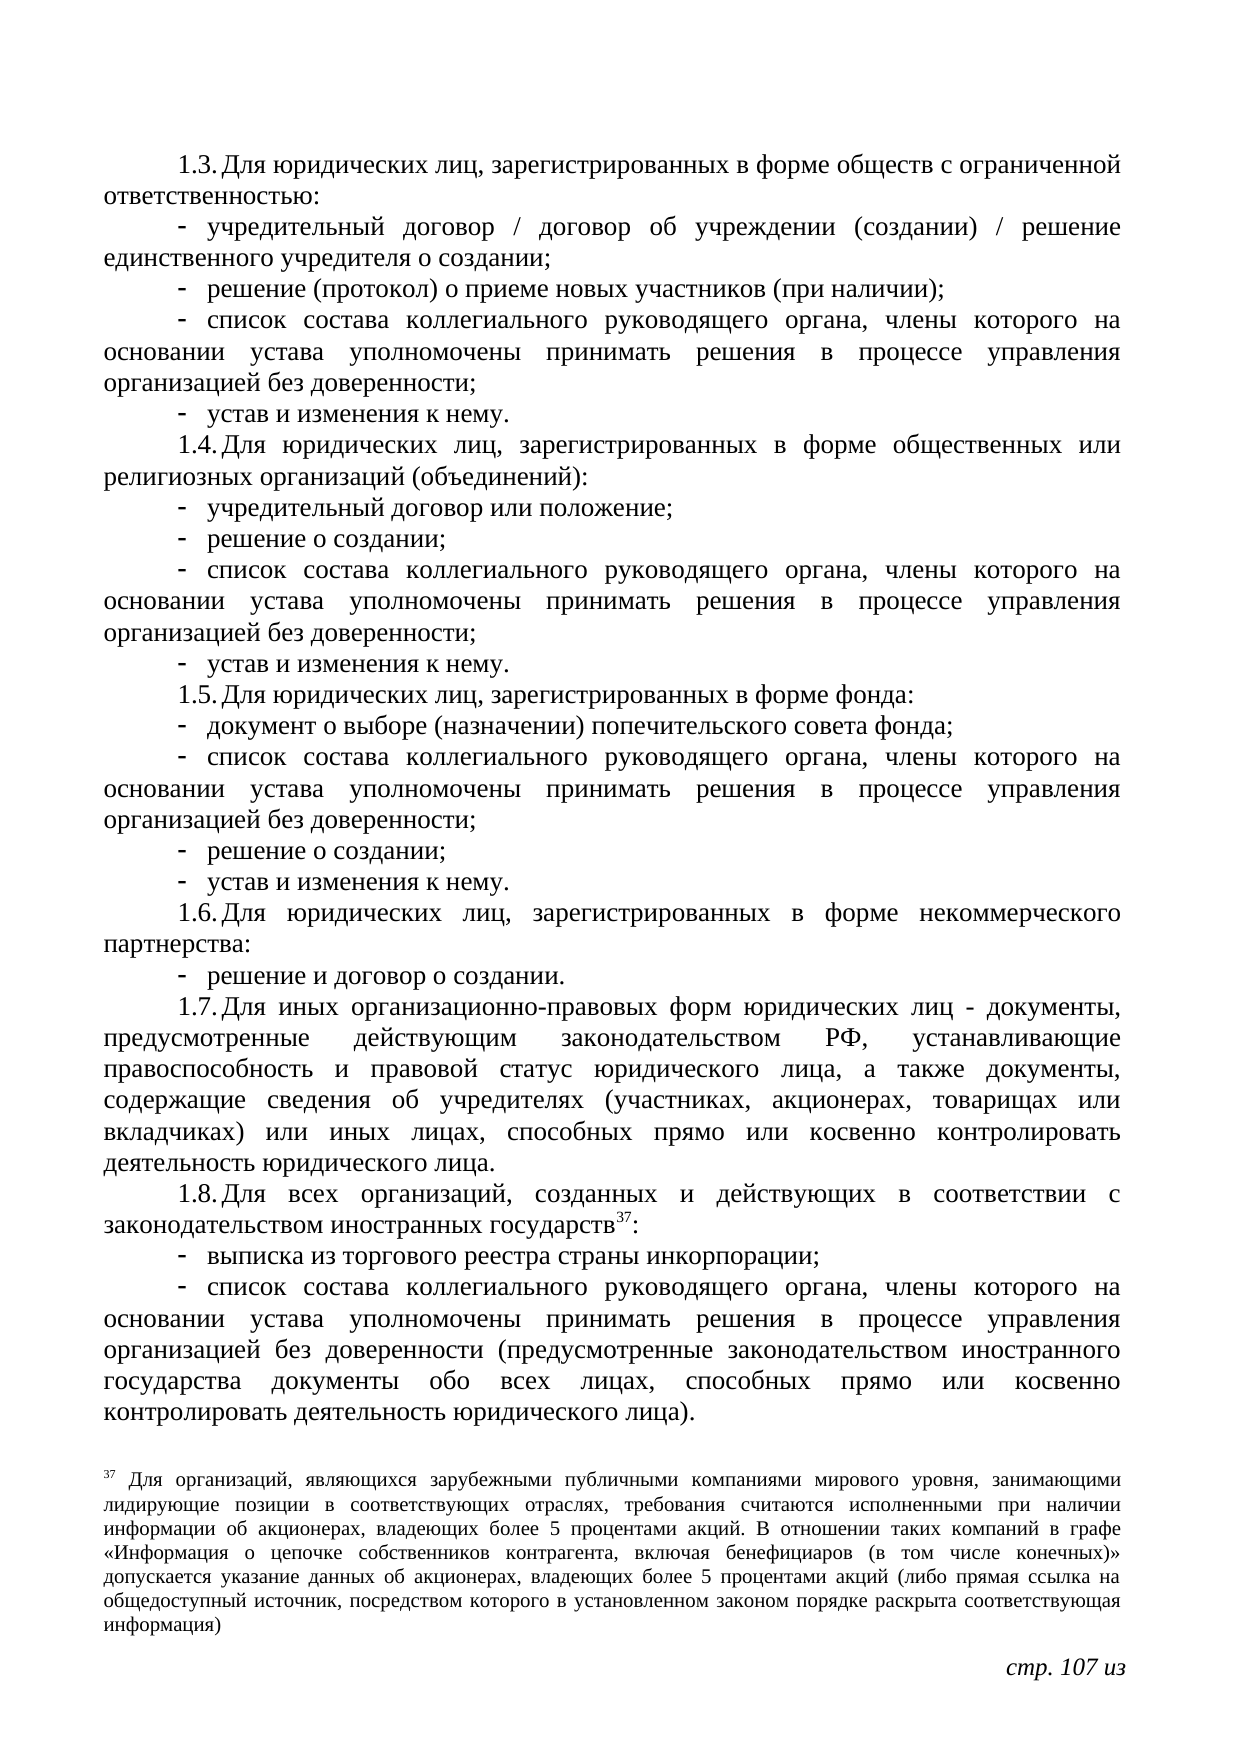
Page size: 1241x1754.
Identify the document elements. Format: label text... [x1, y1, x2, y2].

list Для юридических лиц, зарегистрированных в форме фонда: [103, 678, 1122, 709]
list решение о создании; [103, 834, 1122, 865]
list Для иных организационно-правовых форм юридических лиц - документы, предусмотренные действующим законодательством РФ, устанавливающие правоспособность и правовой статус юридического лица, а также документы, содержащие сведения об учредителях (участниках, акционерах, товарищах или вкладчиках) или иных лицах, способных прямо или косвенно контролировать деятельность юридического лица. [103, 990, 1122, 1177]
list список состава коллегиального руководящего органа, члены которого на основании устава уполномочены принимать решения в процессе управления организацией без доверенности; [103, 740, 1122, 834]
list решение (протокол) о приеме новых участников (при наличии); [103, 272, 1122, 304]
list учредительный договор / договор об учреждении (создании) / решение единственного учредителя о создании; [103, 210, 1122, 272]
list список состава коллегиального руководящего органа, члены которого на основании устава уполномочены принимать решения в процессе управления организацией без доверенности; [103, 304, 1122, 397]
list Для всех организаций, созданных и действующих в соответствии с законодательством иностранных государств: [103, 1177, 1122, 1239]
list устав и изменения к нему. [103, 647, 1122, 678]
list учредительный договор или положение; [103, 491, 1122, 522]
list список состава коллегиального руководящего органа, члены которого на основании устава уполномочены принимать решения в процессе управления организацией без доверенности; [103, 553, 1122, 647]
list Для юридических лиц, зарегистрированных в форме общественных или религиозных организаций (объединений): [103, 428, 1122, 491]
list устав и изменения к нему. [103, 865, 1122, 896]
list решение и договор о создании. [103, 959, 1122, 990]
list список состава коллегиального руководящего органа, члены которого на основании устава уполномочены принимать решения в процессе управления организацией без доверенности (предусмотренные законодательством иностранного государства документы обо всех лицах, способных прямо или косвенно контролировать деятельность юридического лица). [103, 1270, 1122, 1426]
list выписка из торгового реестра страны инкорпорации; [103, 1239, 1122, 1270]
list Для юридических лиц, зарегистрированных в форме обществ с ограниченной ответственностью: [103, 148, 1122, 210]
list Для юридических лиц, зарегистрированных в форме некоммерческого партнерства: [103, 896, 1122, 959]
list устав и изменения к нему. [103, 397, 1122, 428]
list документ о выборе (назначении) попечительского совета фонда; [103, 709, 1122, 740]
list решение о создании; [103, 522, 1122, 553]
